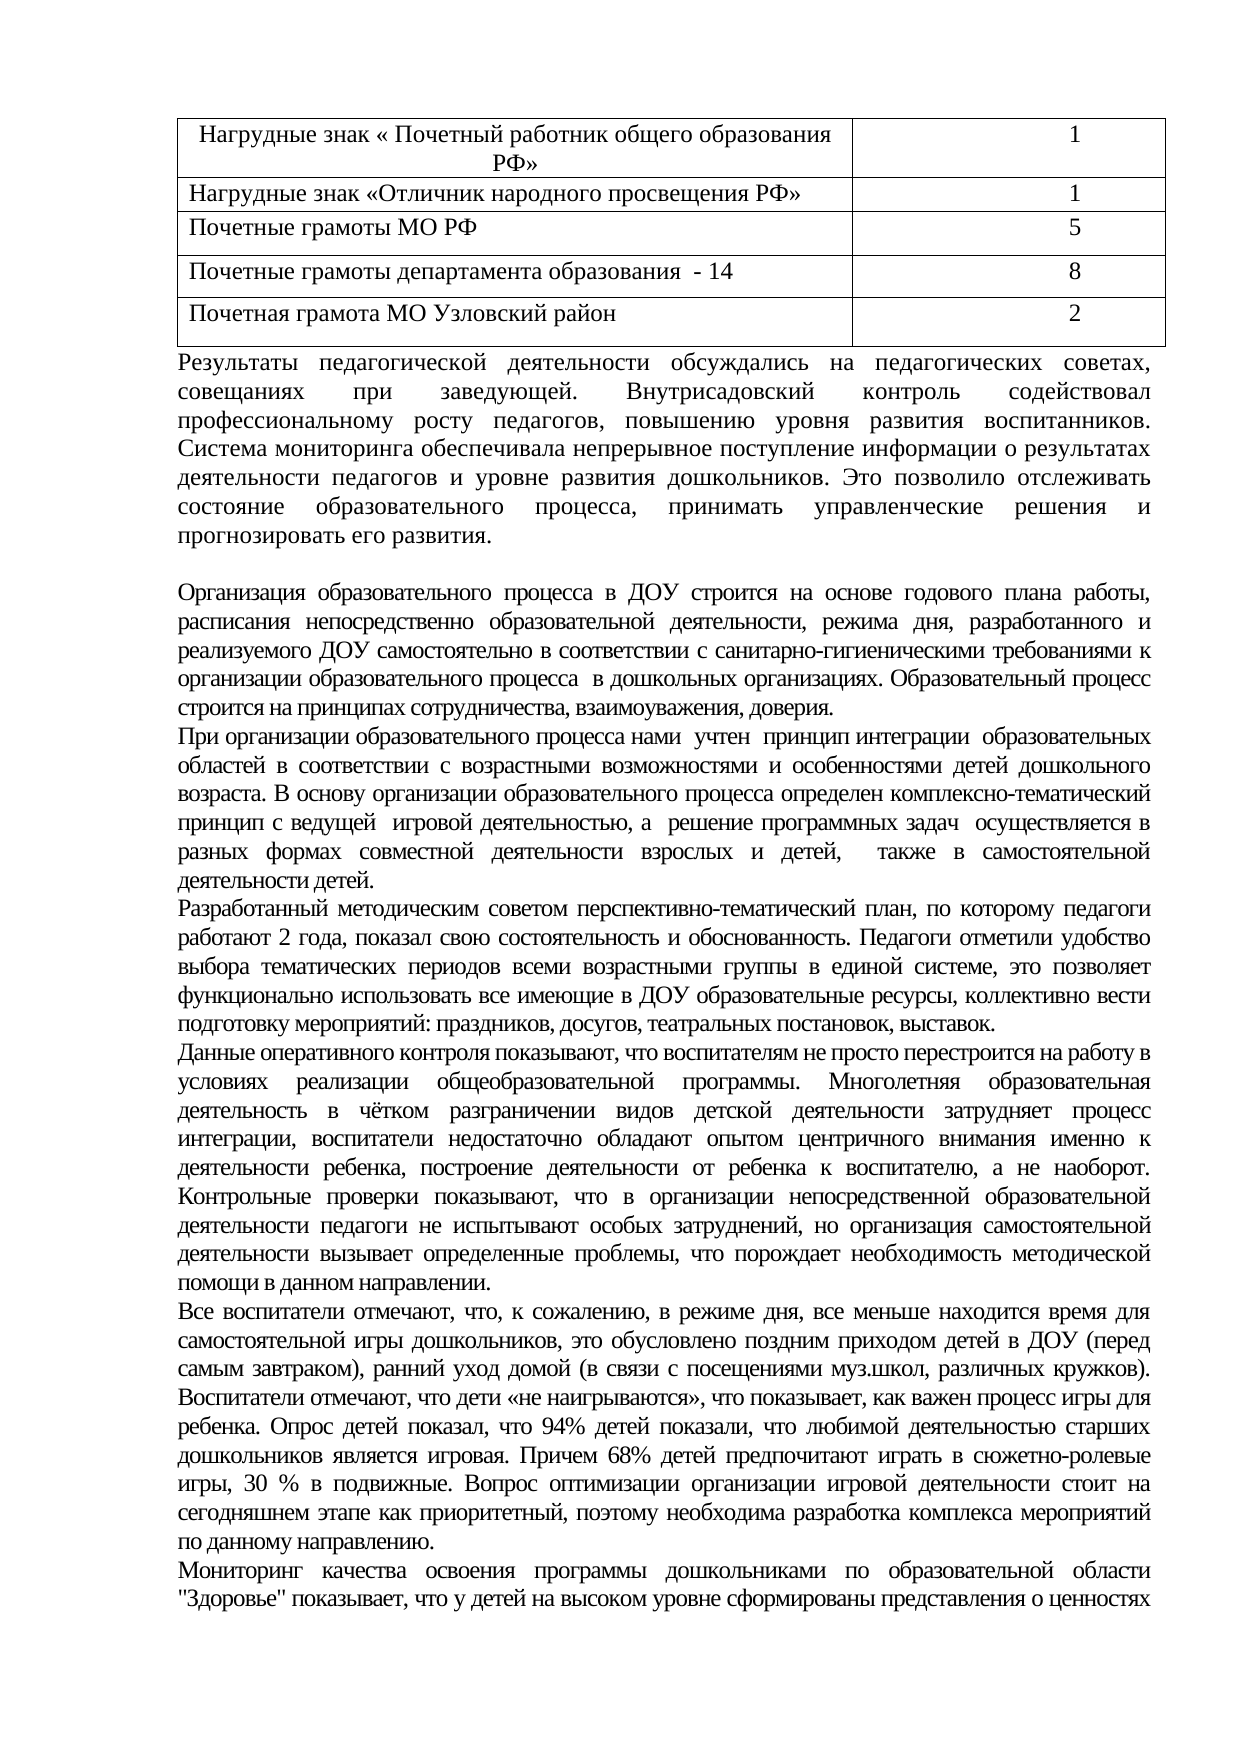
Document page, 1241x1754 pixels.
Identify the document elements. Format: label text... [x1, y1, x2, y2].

table_cell 1 [853, 178, 1165, 211]
table_cell 5 [853, 212, 1165, 255]
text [177, 1555, 1152, 1612]
table_header Нагрудные знак « Почетный работник общего образования РФ» [178, 119, 852, 177]
table_cell Почетные грамоты департамента образования - 14 [178, 256, 852, 297]
table_cell Почетные грамоты МО РФ [178, 212, 852, 255]
text При организации образовательного процесса нами учтен принцип интеграции образовательных областей в соответствии с возрастными возможностями и особенностями детей дошкольного возраста. В основу организации образовательного процесса определен комплексно-тематический принцип с ведущей игровой деятельностью, а решение программных задач осуществляется в разных формах совместной деятельности взрослых и детей, также в самостоятельной деятельности детей. [177, 721, 1152, 893]
table_header 1 [853, 119, 1165, 177]
text Результаты педагогической деятельности обсуждались на педагогических советах, совещаниях при заведующей. Внутрисадовский контроль содействовал профессиональному росту педагогов, повышению уровня развития воспитанников. Система мониторинга обеспечивала непрерывное поступление информации о результатах деятельности педагогов и уровне развития дошкольников. Это позволило отслеживать состояние образовательного процесса, принимать управленческие решения и прогнозировать его развития. [177, 347, 1152, 548]
table_cell Почетная грамота МО Узловский район [178, 298, 852, 346]
table_cell Нагрудные знак «Отличник народного просвещения РФ» [178, 178, 852, 211]
text Все воспитатели отмечают, что, к сожалению, в режиме дня, все меньше находится время для самостоятельной игры дошкольников, это обусловлено поздним приходом детей в ДОУ (перед самым завтраком), ранний уход домой (в связи с посещениями муз.школ, различных кружков). Воспитатели отмечают, что дети «не наигрываются», что показывает, как важен процесс игры для ребенка. Опрос детей показал, что 94% детей показали, что любимой деятельностью старших дошкольников является игровая. Причем 68% детей предпочитают играть в сюжетно-ролевые игры, 30 % в подвижные. Вопрос оптимизации организации игровой деятельности стоит на сегодняшнем этапе как приоритетный, поэтому необходима разработка комплекса мероприятий по данному направлению. [177, 1296, 1152, 1555]
text Данные оперативного контроля показывают, что воспитателям не просто перестроится на работу в условиях реализации общеобразовательной программы. Многолетняя образовательная деятельность в чётком разграничении видов детской деятельности затрудняет процесс интеграции, воспитатели недостаточно обладают опытом центричного внимания именно к деятельности ребенка, построение деятельности от ребенка к воспитателю, а не наоборот. Контрольные проверки показывают, что в организации непосредственной образовательной деятельности педагоги не испытывают особых затруднений, но организация самостоятельной деятельности вызывает определенные проблемы, что порождает необходимость методической помощи в данном направлении. [177, 1037, 1152, 1296]
table_cell 8 [853, 256, 1165, 297]
table_cell 2 [853, 298, 1165, 346]
text Разработанный методическим советом перспективно-тематический план, по которому педагоги работают 2 года, показал свою состоятельность и обоснованность. Педагоги отметили удобство выбора тематических периодов всеми возрастными группы в единой системе, это позволяет функционально использовать все имеющие в ДОУ образовательные ресурсы, коллективно вести подготовку мероприятий: праздников, досугов, театральных постановок, выставок. [177, 893, 1152, 1037]
text Организация образовательного процесса в ДОУ строится на основе годового плана работы, расписания непосредственно образовательной деятельности, режима дня, разработанного и реализуемого ДОУ самостоятельно в соответствии с санитарно-гигиеническими требованиями к организации образовательного процесса в дошкольных организациях. Образовательный процесс строится на принципах сотрудничества, взаимоуважения, доверия. [177, 577, 1152, 721]
